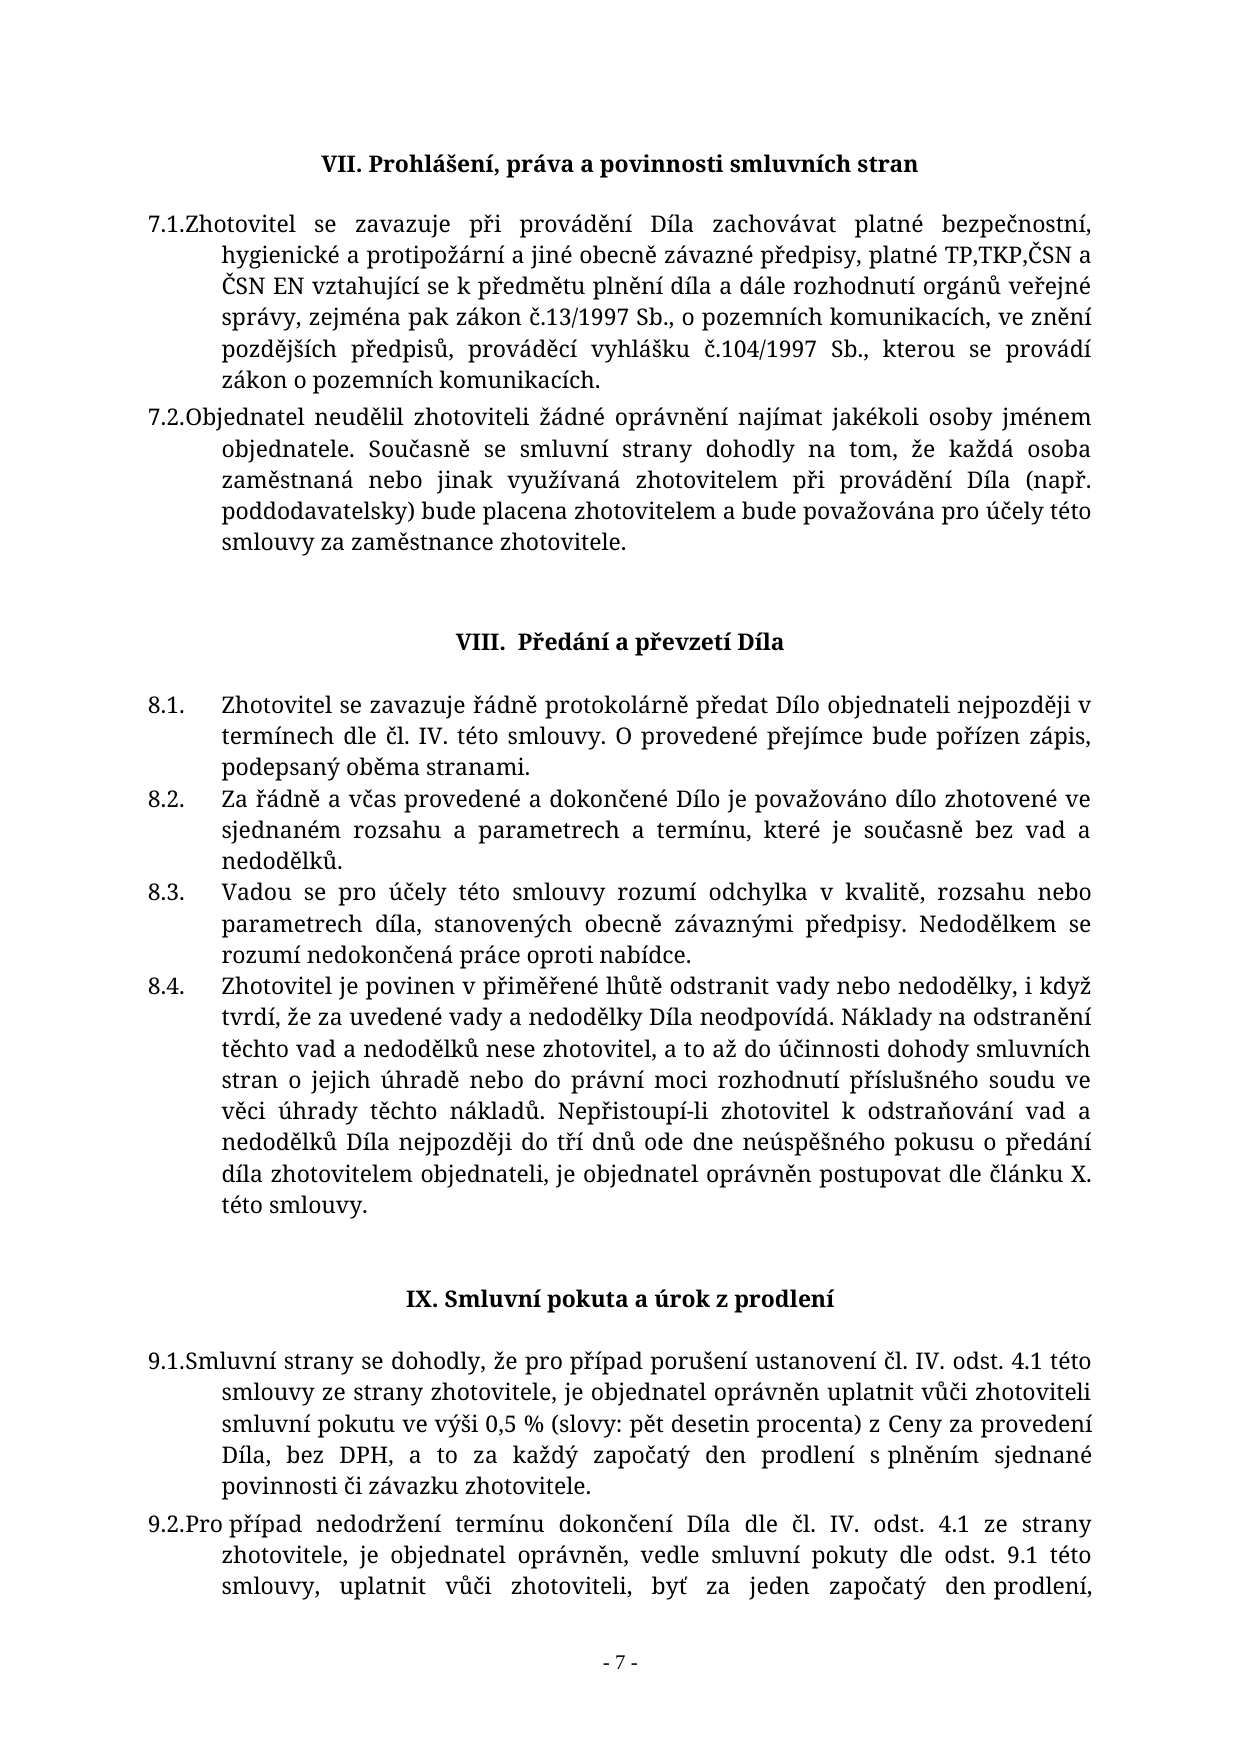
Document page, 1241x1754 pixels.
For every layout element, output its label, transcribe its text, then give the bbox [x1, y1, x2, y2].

text VII. Prohlášení, práva a povinnosti smluvních stran [148, 148, 1093, 179]
list Zhotovitel se zavazuje při provádění Díla zachovávat platné bezpečnostní, hygienické a protipožární a jiné obecně závazné předpisy, platné TP,TKP,ČSN a ČSN EN vztahující se k předmětu plnění díla a dále rozhodnutí orgánů veřejné správy, zejména pak zákon č.13/1997 Sb., o pozemních komunikacích, ve znění pozdějších předpisů, prováděcí vyhlášku č.104/1997 Sb., kterou se provádí zákon o pozemních komunikacích. [148, 208, 1093, 395]
list Zhotovitel je povinen v přiměřené lhůtě odstranit vady nebo nedodělky, i když tvrdí, že za uvedené vady a nedodělky Díla neodpovídá. Náklady na odstranění těchto vad a nedodělků nese zhotovitel, a to až do účinnosti dohody smluvních stran o jejich úhradě nebo do právní moci rozhodnutí příslušného soudu ve věci úhrady těchto nákladů. Nepřistoupí-li zhotovitel k odstraňování vad a nedodělků Díla nejpozději do tří dnů ode dne neúspěšného pokusu o předání díla zhotovitelem objednateli, je objednatel oprávněn postupovat dle článku X. této smlouvy. [148, 970, 1093, 1220]
text IX. Smluvní pokuta a úrok z prodlení [148, 1283, 1093, 1314]
list Objednatel neudělil zhotoviteli žádné oprávnění najímat jakékoli osoby jménem objednatele. Současně se smluvní strany dohodly na tom, že každá osoba zaměstnaná nebo jinak využívaná zhotovitelem při provádění Díla (např. poddodavatelsky) bude placena zhotovitelem a bude považována pro účely této smlouvy za zaměstnance zhotovitele. [148, 401, 1093, 558]
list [148, 1508, 1093, 1601]
text VIII. Předání a převzetí Díla [148, 626, 1093, 658]
list Zhotovitel se zavazuje řádně protokolárně předat Dílo objednateli nejpozději v termínech dle čl. IV. této smlouvy. O provedené přejímce bude pořízen zápis, podepsaný oběma stranami. [148, 689, 1093, 783]
list Smluvní strany se dohodly, že pro případ porušení ustanovení čl. IV. odst. 4.1 této smlouvy ze strany zhotovitele, je objednatel oprávněn uplatnit vůči zhotoviteli smluvní pokutu ve výši 0,5 % (slovy: pět desetin procenta) z Ceny za provedení Díla, bez DPH, a to za každý započatý den prodlení s plněním sjednané povinnosti či závazku zhotovitele. [148, 1345, 1093, 1501]
list Vadou se pro účely této smlouvy rozumí odchylka v kvalitě, rozsahu nebo parametrech díla, stanovených obecně závaznými předpisy. Nedodělkem se rozumí nedokončená práce oproti nabídce. [148, 876, 1093, 970]
list Za řádně a včas provedené a dokončené Dílo je považováno dílo zhotovené ve sjednaném rozsahu a parametrech a termínu, které je současně bez vad a nedodělků. [148, 783, 1093, 876]
